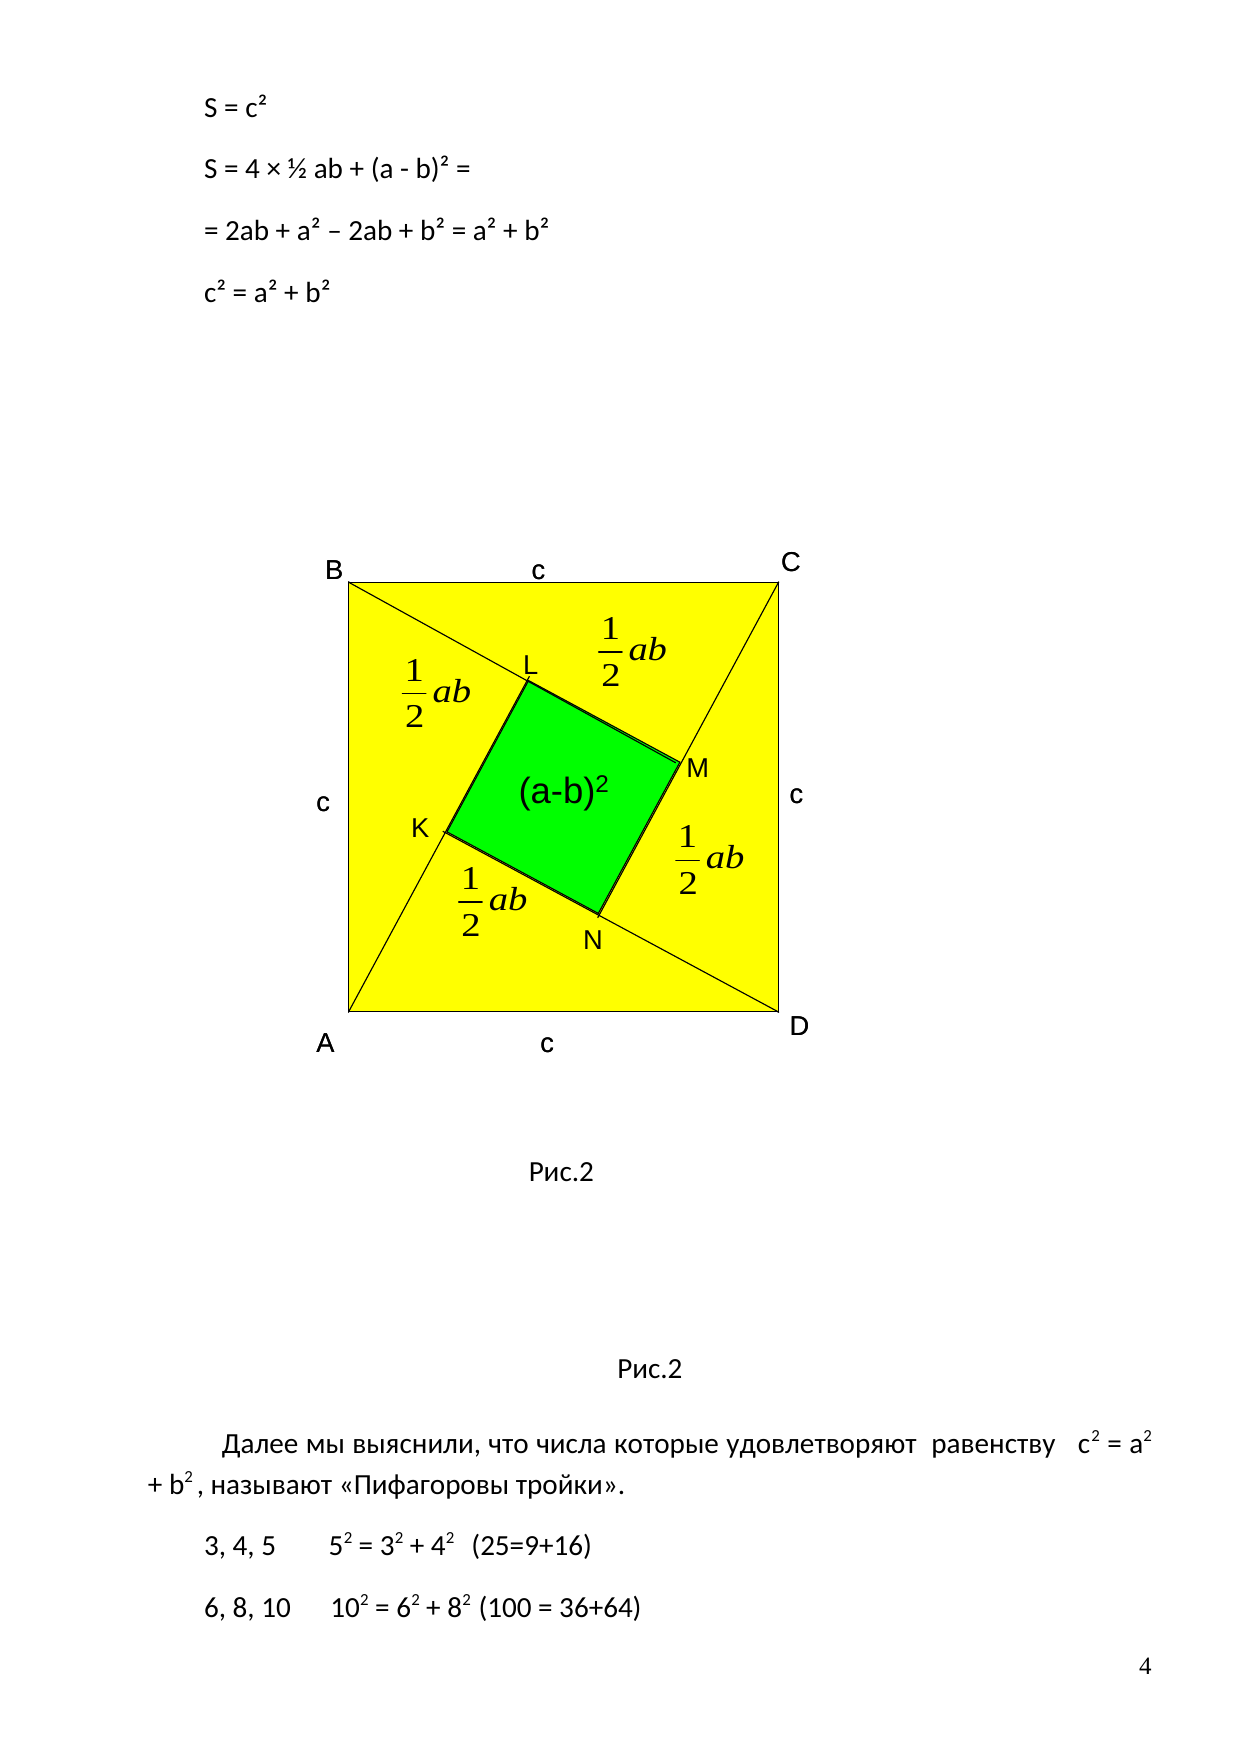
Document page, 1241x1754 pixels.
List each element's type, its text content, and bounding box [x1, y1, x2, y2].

text 3, 4, 5 52 = 32 + 42 (25=9+16) [148, 1527, 1152, 1563]
text Рис.2 [148, 1153, 974, 1188]
text = 2ab + a² – 2ab + b² = a² + b² [148, 212, 1152, 248]
text Рис.2 [148, 1351, 1152, 1386]
text Далее мы выяснили, что числа которые удовлетворяют равенству с2 = а2 + b2 , называют «Пифагоровы тройки». [148, 1425, 1152, 1501]
text 6, 8, 10 102 = 62 + 82 (100 = 36+64) [148, 1589, 1152, 1625]
text S = c² [148, 89, 1152, 124]
text S = 4 × ½ ab + (a - b)² = [148, 150, 1152, 186]
text c² = a² + b² [148, 274, 1152, 309]
